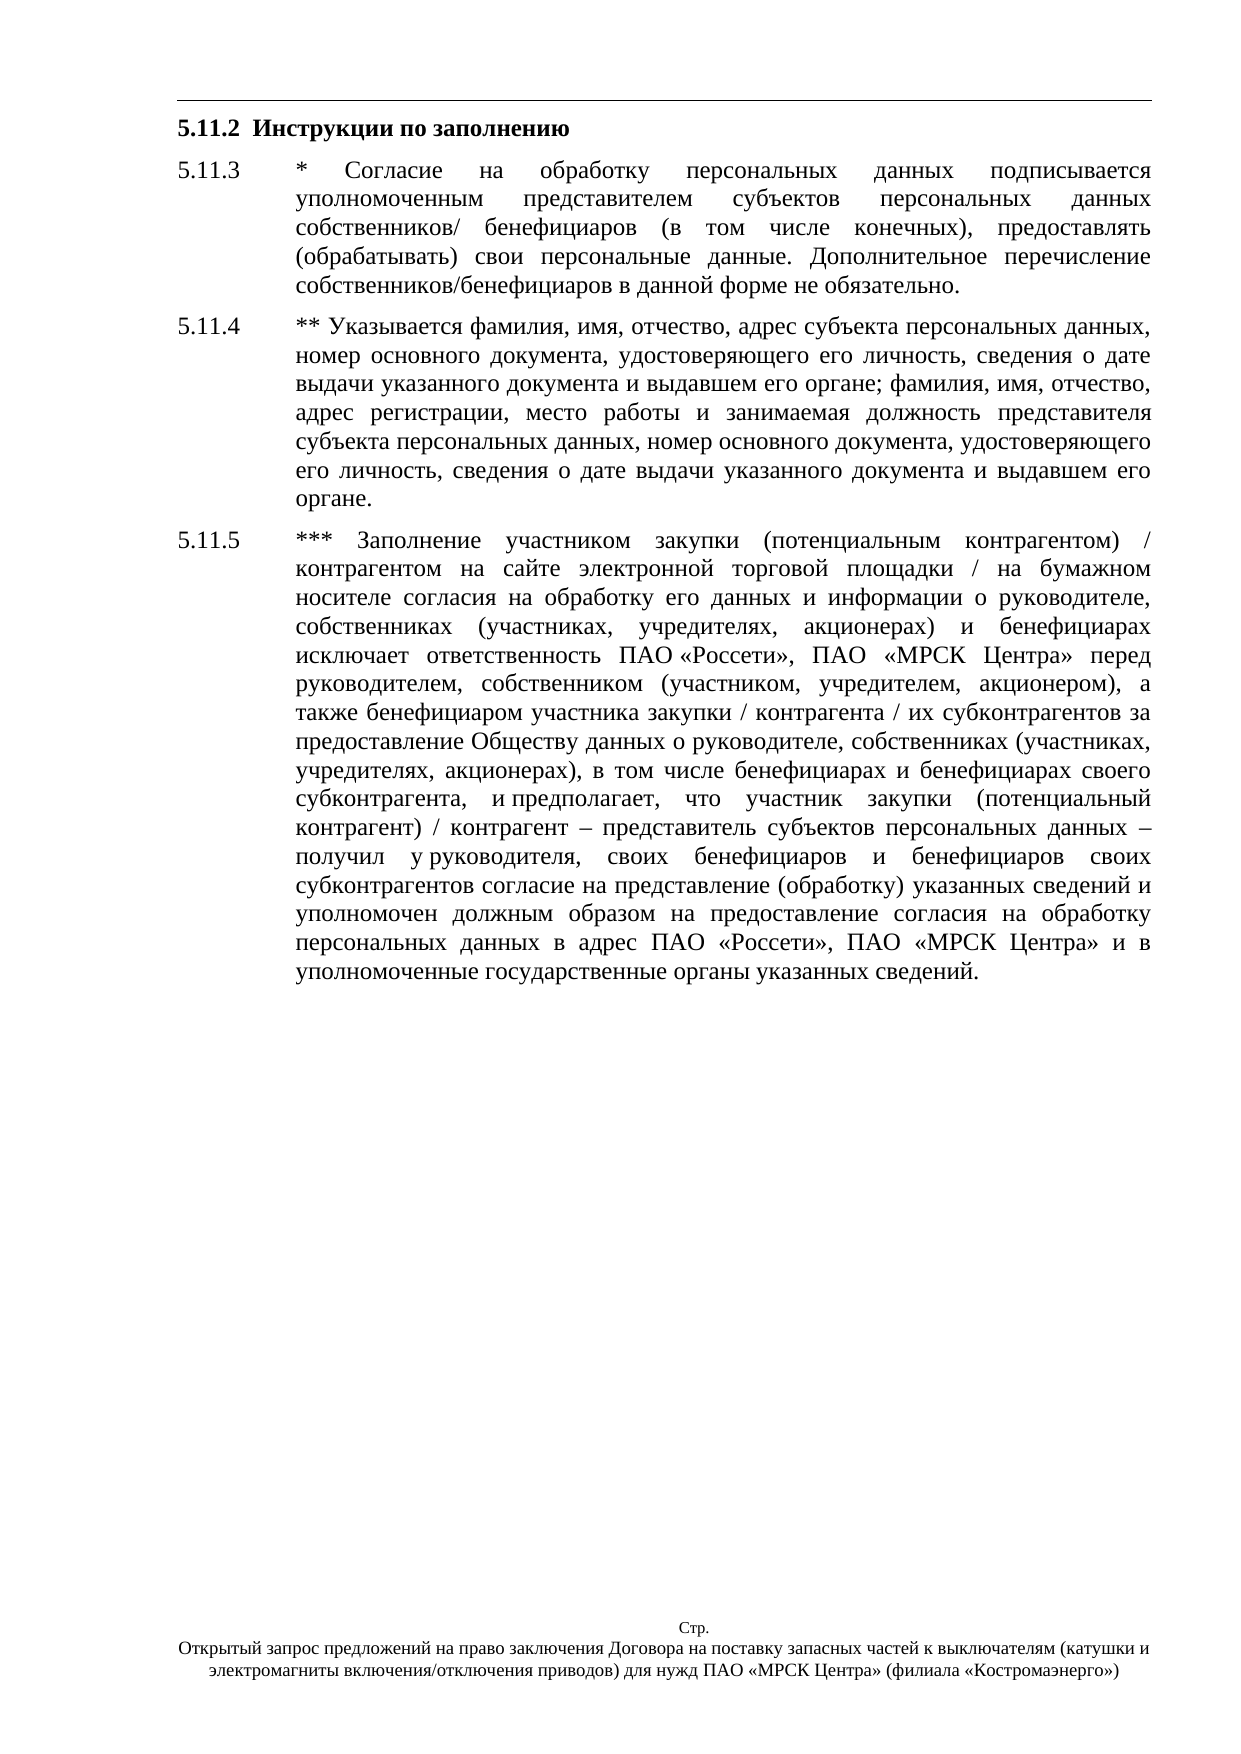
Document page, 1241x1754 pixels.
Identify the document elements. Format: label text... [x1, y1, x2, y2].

subtitle *** Заполнение участником закупки (потенциальным контрагентом) / контрагентом на сайте электронной торговой площадки / на бумажном носителе согласия на обработку его данных и информации о руководителе, собственниках (участниках, учредителях, акционерах) и бенефициарах исключает ответственность ПАО «Россети», ПАО «МРСК Центра» перед руководителем, собственником (участником, учредителем, акционером), а также бенефициаром участника закупки / контрагента / их субконтрагентов за предоставление Обществу данных о руководителе, собственниках (участниках, учредителях, акционерах), в том числе бенефициарах и бенефициарах своего субконтрагента, и предполагает, что участник закупки (потенциальный контрагент) / контрагент – представитель субъектов персональных данных – получил у руководителя, своих бенефициаров и бенефициаров своих субконтрагентов согласие на представление (обработку) указанных сведений и уполномочен должным образом на предоставление согласия на обработку персональных данных в адрес ПАО «Россети», ПАО «МРСК Центра» и в уполномоченные государственные органы указанных сведений. [177, 525, 1152, 985]
subtitle * Согласие на обработку персональных данных подписывается уполномоченным представителем субъектов персональных данных собственников/ бенефициаров (в том числе конечных), предоставлять (обрабатывать) свои персональные данные. Дополнительное перечисление собственников/бенефициаров в данной форме не обязательно. [177, 155, 1152, 298]
subtitle ** Указывается фамилия, имя, отчество, адрес субъекта персональных данных, номер основного документа, удостоверяющего его личность, сведения о дате выдачи указанного документа и выдавшем его органе; фамилия, имя, отчество, адрес регистрации, место работы и занимаемая должность представителя субъекта персональных данных, номер основного документа, удостоверяющего его личность, сведения о дате выдачи указанного документа и выдавшем его органе. [177, 311, 1152, 512]
subtitle Инструкции по заполнению [177, 113, 1152, 142]
